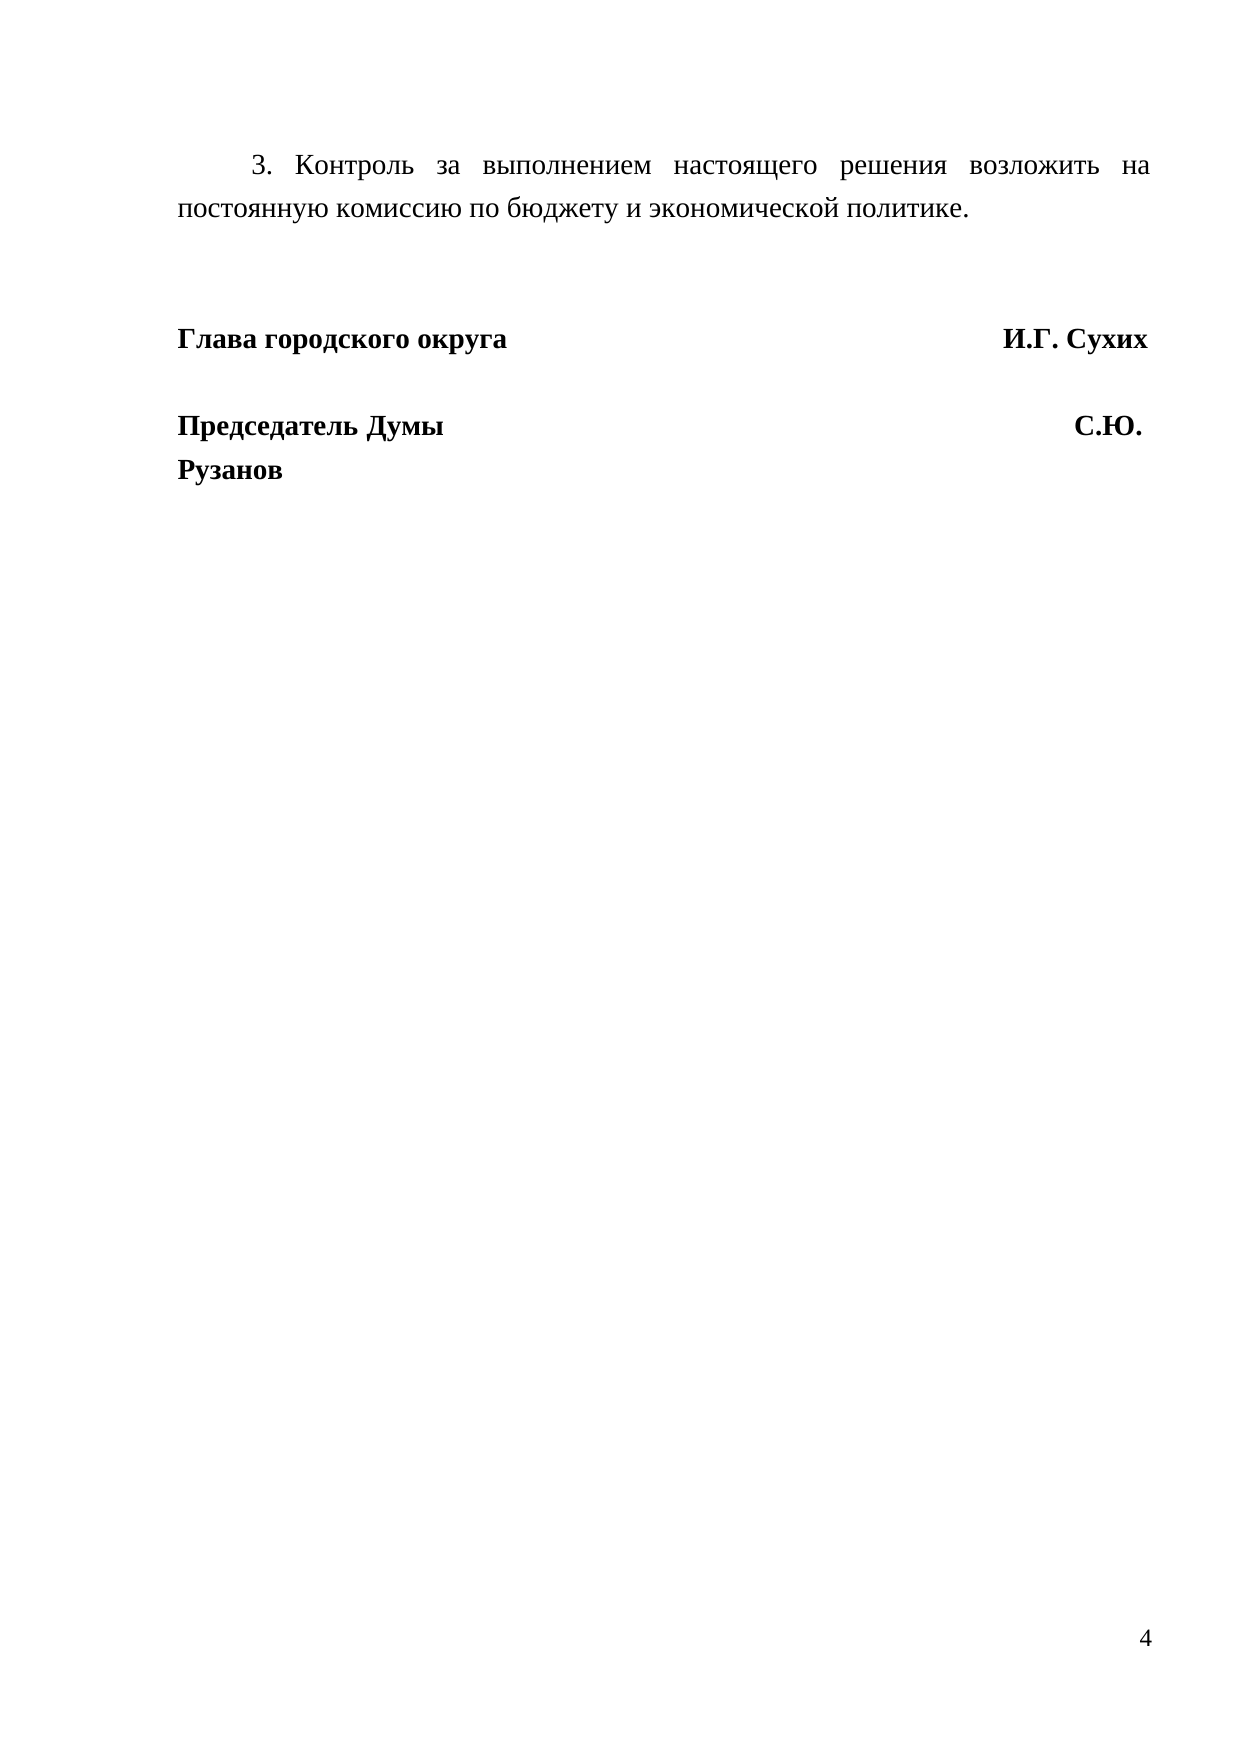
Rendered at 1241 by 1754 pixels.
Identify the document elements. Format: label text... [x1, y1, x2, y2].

text Председатель Думы С.Ю. Рузанов [177, 408, 1152, 485]
text 3. Контроль за выполнением настоящего решения возложить на постоянную комиссию по бюджету и экономической политике. [177, 147, 1152, 224]
text Глава городского округа И.Г. Сухих [177, 321, 1152, 355]
